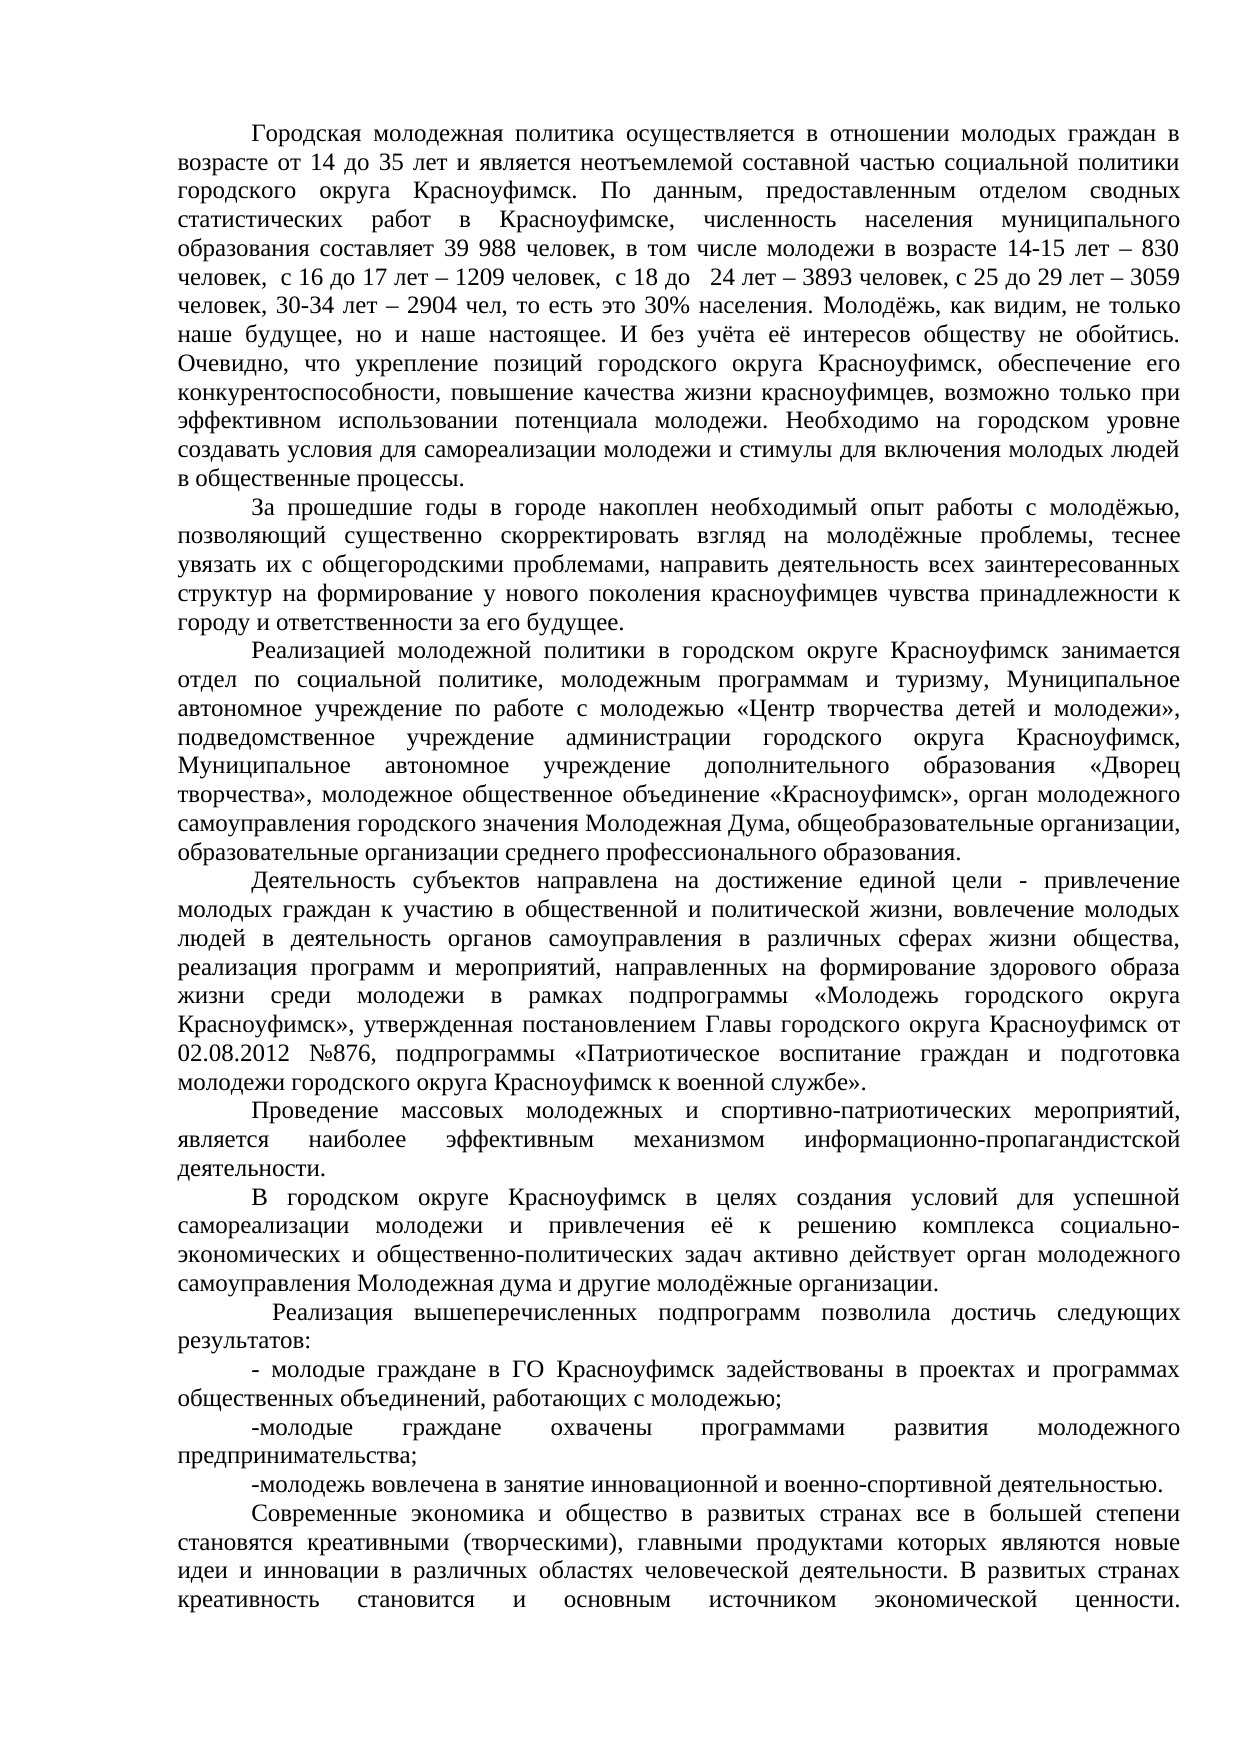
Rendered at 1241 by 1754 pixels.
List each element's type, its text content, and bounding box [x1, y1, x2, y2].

text Реализацией молодежной политики в городском округе Красноуфимск занимается отдел по социальной политике, молодежным программам и туризму, Муниципальное автономное учреждение по работе с молодежью «Центр творчества детей и молодежи», подведомственное учреждение администрации городского округа Красноуфимск, Муниципальное автономное учреждение дополнительного образования «Дворец творчества», молодежное общественное объединение «Красноуфимск», орган молодежного самоуправления городского значения Молодежная Дума, общеобразовательные организации, образовательные организации среднего профессионального образования. [177, 636, 1181, 866]
text За прошедшие годы в городе накоплен необходимый опыт работы с молодёжью, позволяющий существенно скорректировать взгляд на молодёжные проблемы, теснее увязать их с общегородскими проблемами, направить деятельность всех заинтересованных структур на формирование у нового поколения красноуфимцев чувства принадлежности к городу и ответственности за его будущее. [177, 492, 1181, 636]
text - молодые граждане в ГО Красноуфимск задействованы в проектах и программах общественных объединений, работающих с молодежью; [177, 1354, 1181, 1412]
text Реализация вышеперечисленных подпрограмм позволила достичь следующих результатов: [177, 1297, 1181, 1354]
text -молодежь вовлечена в занятие инновационной и военно-спортивной деятельностью. [177, 1469, 1181, 1498]
text В городском округе Красноуфимск в целях создания условий для успешной самореализации молодежи и привлечения её к решению комплекса социально-экономических и общественно-политических задач активно действует орган молодежного самоуправления Молодежная дума и другие молодёжные организации. [177, 1182, 1181, 1297]
text -молодые граждане охвачены программами развития молодежного предпринимательства; [177, 1412, 1181, 1469]
text Деятельность субъектов направлена на достижение единой цели - привлечение молодых граждан к участию в общественной и политической жизни, вовлечение молодых людей в деятельность органов самоуправления в различных сферах жизни общества, реализация программ и мероприятий, направленных на формирование здорового образа жизни среди молодежи в рамках подпрограммы «Молодежь городского округа Красноуфимск», утвержденная постановлением Главы городского округа Красноуфимск от 02.08.2012 №876, подпрограммы «Патриотическое воспитание граждан и подготовка молодежи городского округа Красноуфимск к военной службе». [177, 866, 1181, 1096]
text Проведение массовых молодежных и спортивно-патриотических мероприятий, является наиболее эффективным механизмом информационно-пропагандистской деятельности. [177, 1096, 1181, 1182]
text Городская молодежная политика осуществляется в отношении молодых граждан в возрасте от 14 до 35 лет и является неотъемлемой составной частью социальной политики городского округа Красноуфимск. По данным, предоставленным отделом сводных статистических работ в Красноуфимске, численность населения муниципального образования составляет 39 988 человек, в том числе молодежи в возрасте 14-15 лет – 830 человек, с 16 до 17 лет – 1209 человек, с 18 до 24 лет – 3893 человек, с 25 до 29 лет – 3059 человек, 30-34 лет – 2904 чел, то есть это 30% населения. Молодёжь, как видим, не только наше будущее, но и наше настоящее. И без учёта её интересов обществу не обойтись. Очевидно, что укрепление позиций городского округа Красноуфимск, обеспечение его конкурентоспособности, повышение качества жизни красноуфимцев, возможно только при эффективном использовании потенциала молодежи. Необходимо на городском уровне создавать условия для самореализации молодежи и стимулы для включения молодых людей в общественные процессы. [177, 118, 1181, 492]
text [177, 1498, 1181, 1613]
